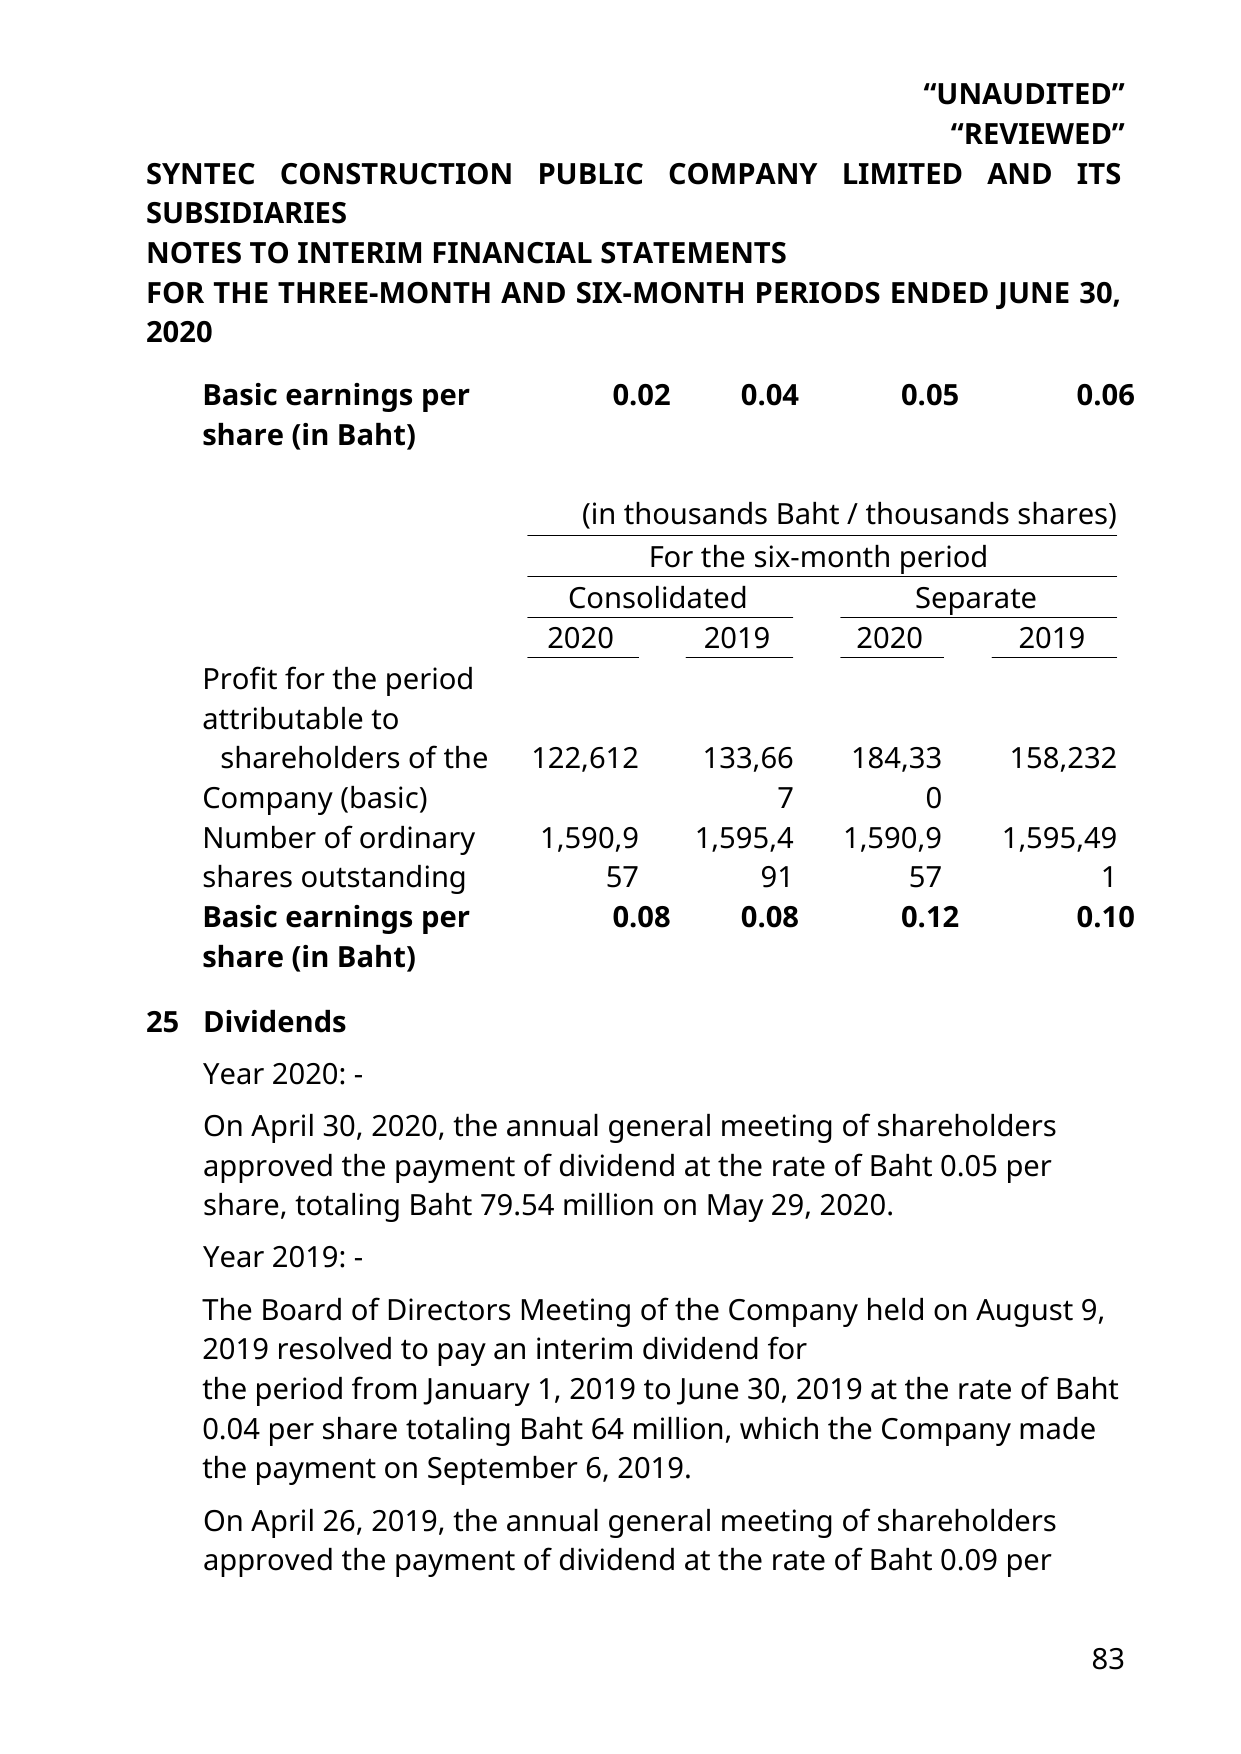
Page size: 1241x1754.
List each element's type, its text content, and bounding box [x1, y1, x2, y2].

text Year 2020: - [203, 1053, 1125, 1093]
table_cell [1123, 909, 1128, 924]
text On April 30, 2020, the annual general meeting of shareholders approved the payment of dividend at the rate of Baht 0.05 per share, totaling Baht 79.54 million on May 29, 2020. [203, 1105, 1125, 1224]
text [203, 1500, 1125, 1579]
text The Board of Directors Meeting of the Company held on August 9, 2019 resolved to pay an interim dividend for the period from January 1, 2019 to June 30, 2019 at the rate of Baht 0.04 per share totaling Baht 64 million, which the Company made the payment on September 6, 2019. [202, 1289, 1125, 1487]
subtitle Dividends [146, 1001, 1125, 1041]
text Year 2019: - [203, 1237, 1125, 1276]
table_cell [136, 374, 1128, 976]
